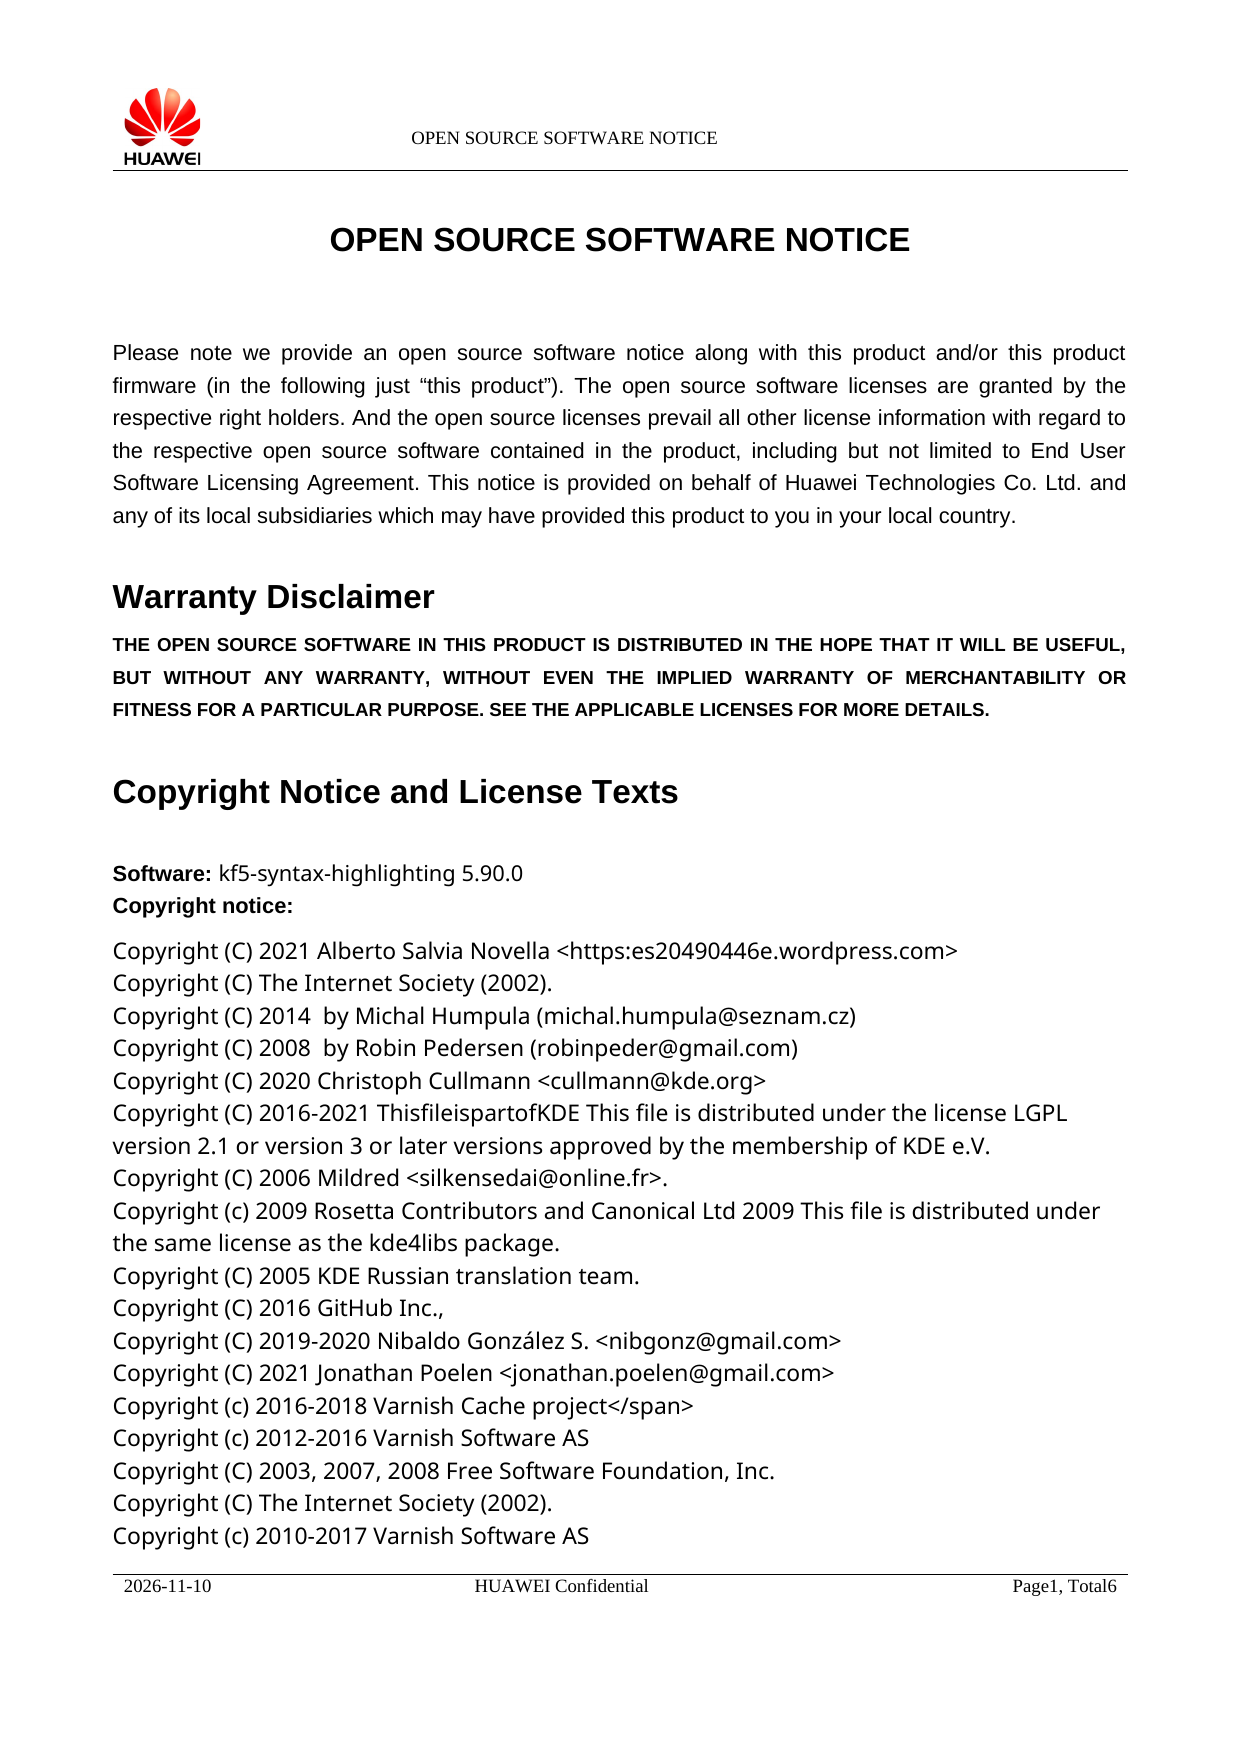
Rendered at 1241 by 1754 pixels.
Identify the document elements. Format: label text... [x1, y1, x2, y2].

picture [124, 88, 201, 165]
text Copyright Notice and License Texts [112, 759, 1128, 824]
text Copyright (C) 2021 Alberto Salvia Novella <https:es20490446e.wordpress.com> Copyright (C) The Internet Society (2002). Copyright (C) 2014 by Michal Humpula (michal.humpula@seznam.cz) Copyright (C) 2008 by Robin Pedersen (robinpeder@gmail.com) Copyright (C) 2020 Christoph Cullmann <cullmann@kde.org> [112, 934, 1128, 1096]
text OPEN SOURCE SOFTWARE NOTICE [112, 206, 1128, 271]
text Please note we provide an open source software notice along with this product and/or this product firmware (in the following just “this product”). The open source software licenses are granted by the respective right holders. And the open source licenses prevail all other license information with regard to the respective open source software contained in the product, including but not limited to End User Software Licensing Agreement. This notice is provided on behalf of Huawei Technologies Co. Ltd. and any of its local subsidiaries which may have provided this product to you in your local country. [112, 336, 1128, 531]
text Warranty Disclaimer [112, 564, 1128, 629]
text The open source software in this product is distributed in the hope that it will be useful, but WITHOUT ANY WARRANTY, without even the implied warranty of MERCHANTABILITY or FITNESS FOR A PARTICULAR PURPOSE. See the applicable licenses for more details. [112, 629, 1128, 726]
title Software: kf5-syntax-highlighting 5.90.0 [112, 856, 1128, 889]
text Copyright notice: [112, 889, 1128, 921]
